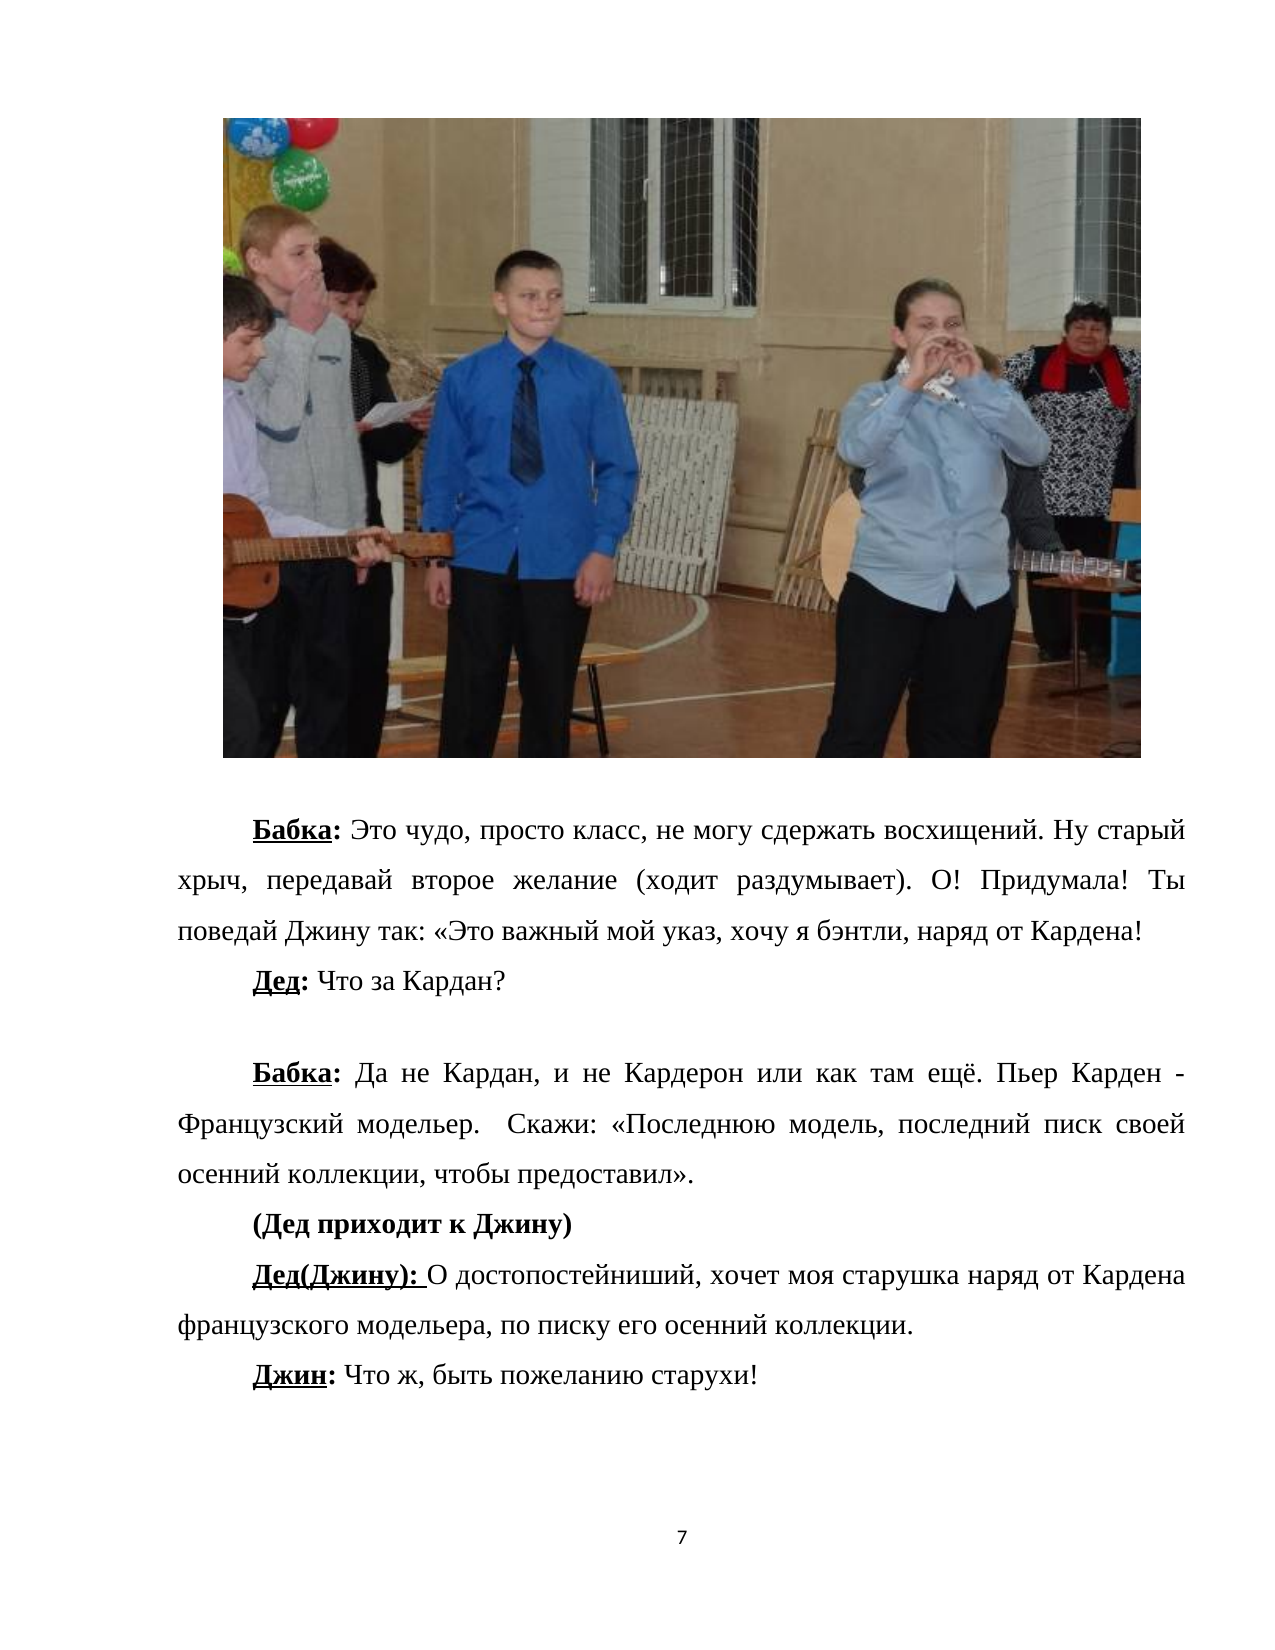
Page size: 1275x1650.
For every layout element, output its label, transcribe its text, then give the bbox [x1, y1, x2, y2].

text Джин: Что ж, быть пожеланию старухи! [177, 1357, 1186, 1391]
text Бабка: Это чудо, просто класс, не могу сдержать восхищений. Ну старый хрыч, передавай второе желание (ходит раздумывает). О! Придумала! Ты поведай Джину так: «Это важный мой указ, хочу я бэнтли, наряд от Кардена! [177, 812, 1186, 946]
text Бабка: Да не Кардан, и не Кардерон или как там ещё. Пьер Карден - Французский модельер. Скажи: «Последнюю модель, последний писк своей осенний коллекции, чтобы предоставил». [177, 1056, 1186, 1190]
text Дед(Джину): О достопостейниший, хочет моя старушка наряд от Кардена французского модельера, по писку его осенний коллекции. [177, 1257, 1186, 1341]
picture [223, 118, 1141, 758]
text Дед: Что за Кардан? [177, 963, 1186, 997]
text (Дед приходит к Джину) [177, 1207, 1186, 1240]
